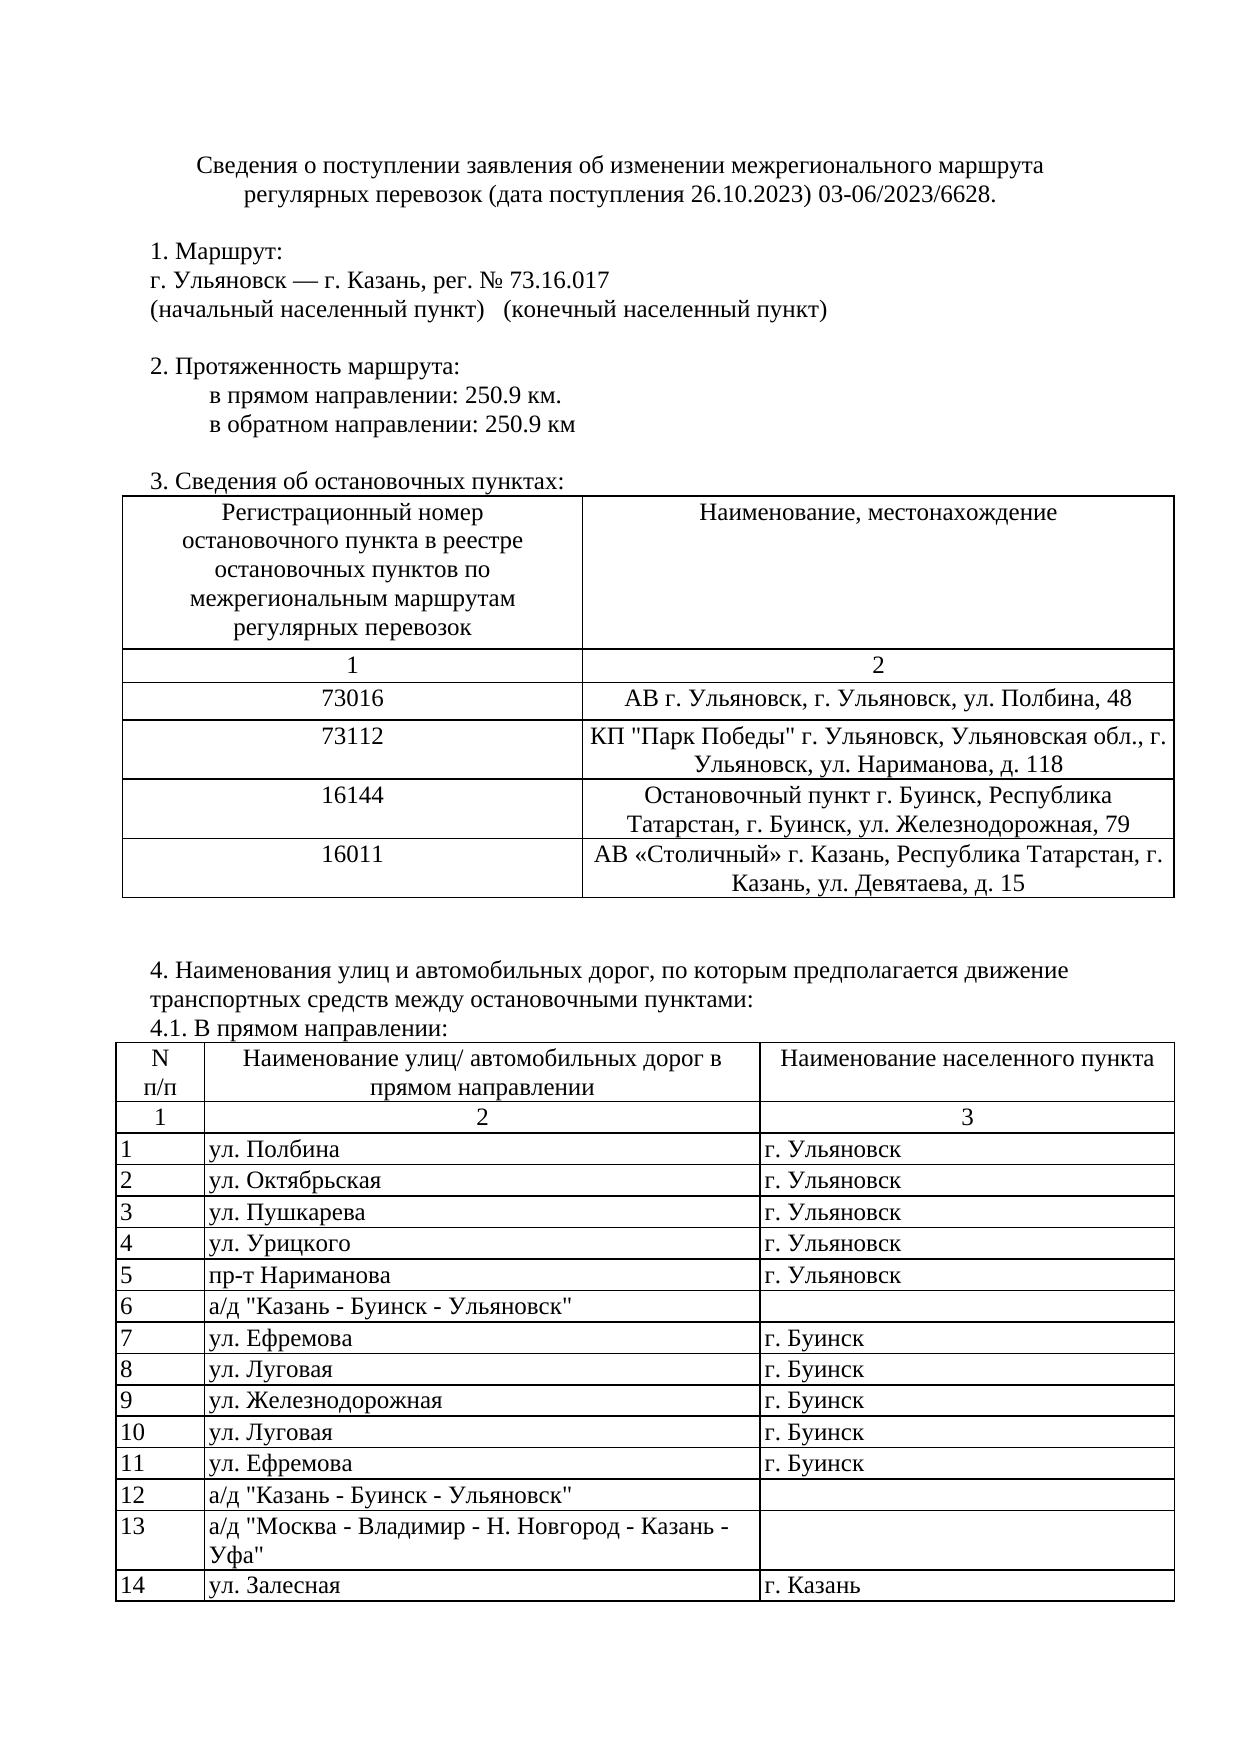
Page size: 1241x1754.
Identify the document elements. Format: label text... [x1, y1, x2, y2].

table_cell Остановочный пункт г. Буинск, Республика Татарстан, г. Буинск, ул. Железнодорожная, 79 [583, 780, 1173, 837]
table_cell АВ г. Ульяновск, г. Ульяновск, ул. Полбина, 48 [583, 683, 1173, 719]
table_cell АВ «Столичный» г. Казань, Республика Татарстан, г. Казань, ул. Девятаева, д. 15 [583, 839, 1173, 896]
table_cell 3 [761, 1102, 1174, 1132]
text г. Ульяновск — г. Казань, рег. № 73.16.017 [150, 265, 1090, 294]
text 4.1. В прямом направлении: [150, 1013, 1090, 1042]
table_cell 6 [117, 1291, 204, 1321]
text Сведения о поступлении заявления об изменении межрегионального маршрута регулярных перевозок (дата поступления 26.10.2023) 03-06/2023/6628. [150, 150, 1090, 207]
text в прямом направлении: 250.9 км. [150, 380, 1090, 409]
table_cell 12 [117, 1480, 204, 1510]
table_cell ул. Урицкого [205, 1228, 759, 1258]
text в обратном направлении: 250.9 км [150, 409, 1090, 437]
text (начальный населенный пункт) (конечный населенный пункт) [150, 294, 1090, 322]
table_cell а/д "Казань - Буинск - Ульяновск" [205, 1480, 759, 1510]
table_cell ул. Пушкарева [205, 1197, 759, 1227]
table_cell 16011 [123, 839, 582, 896]
table_cell ул. Октябрьская [205, 1165, 759, 1195]
table_cell 7 [117, 1323, 204, 1352]
table_cell 73016 [123, 683, 582, 719]
table_cell 73112 [123, 721, 582, 778]
table_cell 1 [123, 650, 582, 681]
table_cell а/д "Москва - Владимир - Н. Новгород - Казань - Уфа" [205, 1511, 759, 1569]
table_cell 13 [117, 1511, 204, 1569]
table_cell г. Ульяновск [761, 1260, 1174, 1289]
table_header Регистрационный номер остановочного пункта в реестре остановочных пунктов по межрегиональным маршрутам регулярных перевозок [123, 497, 582, 648]
table_cell [761, 1291, 1174, 1321]
table_cell г. Буинск [761, 1386, 1174, 1415]
table_cell КП "Парк Победы" г. Ульяновск, Ульяновская обл., г. Ульяновск, ул. Нариманова, д. 118 [583, 721, 1173, 778]
table_cell 5 [117, 1260, 204, 1289]
table_cell ул. Ефремова [205, 1448, 759, 1478]
table_cell г. Ульяновск [761, 1134, 1174, 1164]
table_cell 2 [583, 650, 1173, 681]
table_header Наименование населенного пункта [761, 1043, 1174, 1101]
table_cell ул. Железнодорожная [205, 1386, 759, 1415]
table_cell 4 [117, 1228, 204, 1258]
table_cell 14 [117, 1571, 204, 1600]
table_cell 8 [117, 1354, 204, 1384]
table_cell [761, 1511, 1174, 1569]
table_cell г. Ульяновск [761, 1228, 1174, 1258]
table_cell а/д "Казань - Буинск - Ульяновск" [205, 1291, 759, 1321]
table_cell 16144 [123, 780, 582, 837]
table_cell 9 [117, 1386, 204, 1415]
table_cell г. Буинск [761, 1354, 1174, 1384]
table_cell ул. Полбина [205, 1134, 759, 1164]
table_cell ул. Луговая [205, 1354, 759, 1384]
table_cell 3 [117, 1197, 204, 1227]
table_cell 10 [117, 1417, 204, 1447]
table_cell ул. Ефремова [205, 1323, 759, 1352]
table_header N п/п [117, 1043, 204, 1101]
table_cell 2 [205, 1102, 759, 1132]
text 3. Сведения об остановочных пунктах: [150, 466, 1090, 495]
table_cell г. Буинск [761, 1417, 1174, 1447]
table_cell г. Буинск [761, 1448, 1174, 1478]
table_cell 2 [117, 1165, 204, 1195]
table_cell 11 [117, 1448, 204, 1478]
table_header Наименование, местонахождение [583, 497, 1173, 648]
text 2. Протяженность маршрута: [150, 351, 1090, 380]
table_cell ул. Луговая [205, 1417, 759, 1447]
table_cell [761, 1480, 1174, 1510]
table_cell ул. Залесная [205, 1571, 759, 1600]
table_cell 1 [117, 1102, 204, 1132]
table_cell пр-т Нариманова [205, 1260, 759, 1289]
text 1. Маршрут: [150, 236, 1090, 265]
table_header Наименование улиц/ автомобильных дорог в прямом направлении [205, 1043, 759, 1101]
table_cell г. Казань [761, 1571, 1174, 1600]
text 4. Наименования улиц и автомобильных дорог, по которым предполагается движение транспортных средств между остановочными пунктами: [150, 956, 1090, 1013]
table_cell г. Ульяновск [761, 1165, 1174, 1195]
table_cell г. Ульяновск [761, 1197, 1174, 1227]
table_cell 1 [117, 1134, 204, 1164]
table_cell г. Буинск [761, 1323, 1174, 1352]
